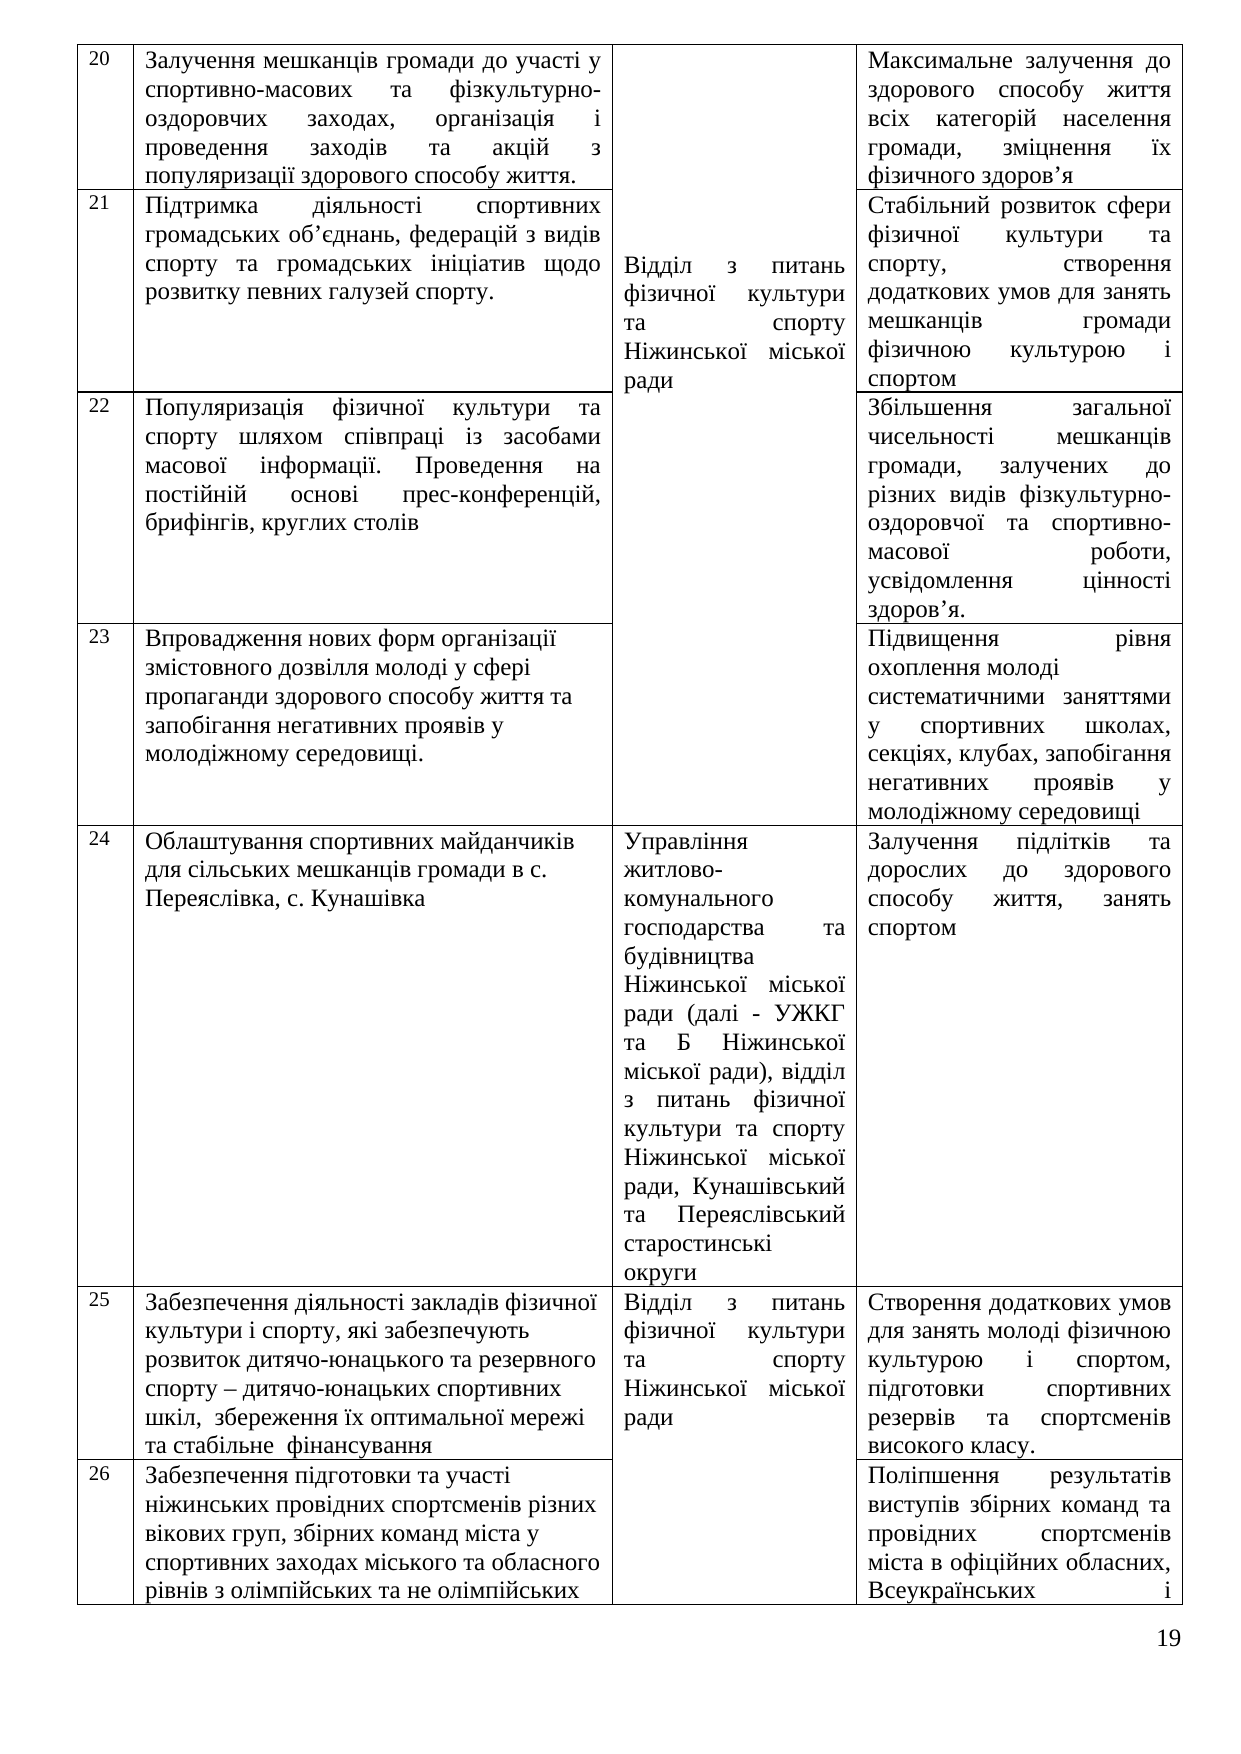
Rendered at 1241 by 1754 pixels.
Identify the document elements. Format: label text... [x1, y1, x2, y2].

table_cell Популяризація фізичної культури та спорту шляхом співпраці із засобами масової інформації. Проведення на постійній основі прес-конференцій, брифінгів, круглих столів [134, 393, 612, 622]
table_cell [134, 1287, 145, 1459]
table_cell 24 [78, 826, 133, 1286]
table_cell 21 [78, 190, 133, 391]
table_cell Підтримка діяльності спортивних громадських об’єднань, федерацій з видів спорту та громадських ініціатив щодо розвитку певних галузей спорту. [134, 190, 612, 391]
table_cell 20 [78, 45, 133, 189]
table_cell Управління житлово-комунального господарства та будівництва Ніжинської міської ради (далі - УЖКГ та Б Ніжинської міської ради), відділ з питань фізичної культури та спорту Ніжинської міської ради, Кунашівський та Переяслівський старостинські округи [613, 826, 856, 1286]
table_cell 22 [78, 393, 133, 622]
table_cell Залучення підлітків та дорослих до здорового способу життя, занять спортом [857, 826, 1182, 1286]
table_cell Відділ з питань фізичної культури та спорту Ніжинської міської ради [613, 45, 856, 825]
table_cell Облаштування спортивних майданчиків для сільських мешканців громади в с. Переяслівка, с. Кунашівка [134, 826, 612, 1286]
table_cell 25 [78, 1287, 133, 1459]
table_cell 26 [78, 1460, 133, 1604]
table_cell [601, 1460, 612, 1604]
table_cell 23 [78, 624, 133, 825]
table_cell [857, 1460, 1182, 1604]
table_cell Залучення мешканців громади до участі у спортивно-масових та фізкультурно-оздоровчих заходах, організація і проведення заходів та акцій з популяризації здорового способу життя. [134, 45, 612, 189]
table_cell Збільшення загальної чисельності мешканців громади, залучених до різних видів фізкультурно-оздоровчої та спортивно-масової роботи, усвідомлення цінності здоров’я. [857, 393, 1182, 622]
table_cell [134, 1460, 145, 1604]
table_cell Максимальне залучення до здорового способу життя всіх категорій населення громади, зміцнення їх фізичного здоров’я [857, 45, 1182, 189]
table_cell Стабільний розвиток сфери фізичної культури та спорту, створення додаткових умов для занять мешканців громади фізичною культурою і спортом [857, 190, 1182, 391]
table_cell Підвищення рівня охоплення молоді систематичними заняттями у спортивних школах, секціях, клубах, запобігання негативних проявів у молодіжному середовищі [857, 624, 1182, 825]
table_cell Впровадження нових форм організації змістовного дозвілля молоді у сфері пропаганди здорового способу життя та запобігання негативних проявів у молодіжному середовищі. [134, 624, 612, 825]
table_cell Створення додаткових умов для занять молоді фізичною культурою і спортом, підготовки спортивних резервів та спортсменів високого класу. [857, 1287, 1182, 1459]
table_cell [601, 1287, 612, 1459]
table_cell Відділ з питань фізичної культури та спорту Ніжинської міської ради [613, 1287, 856, 1604]
